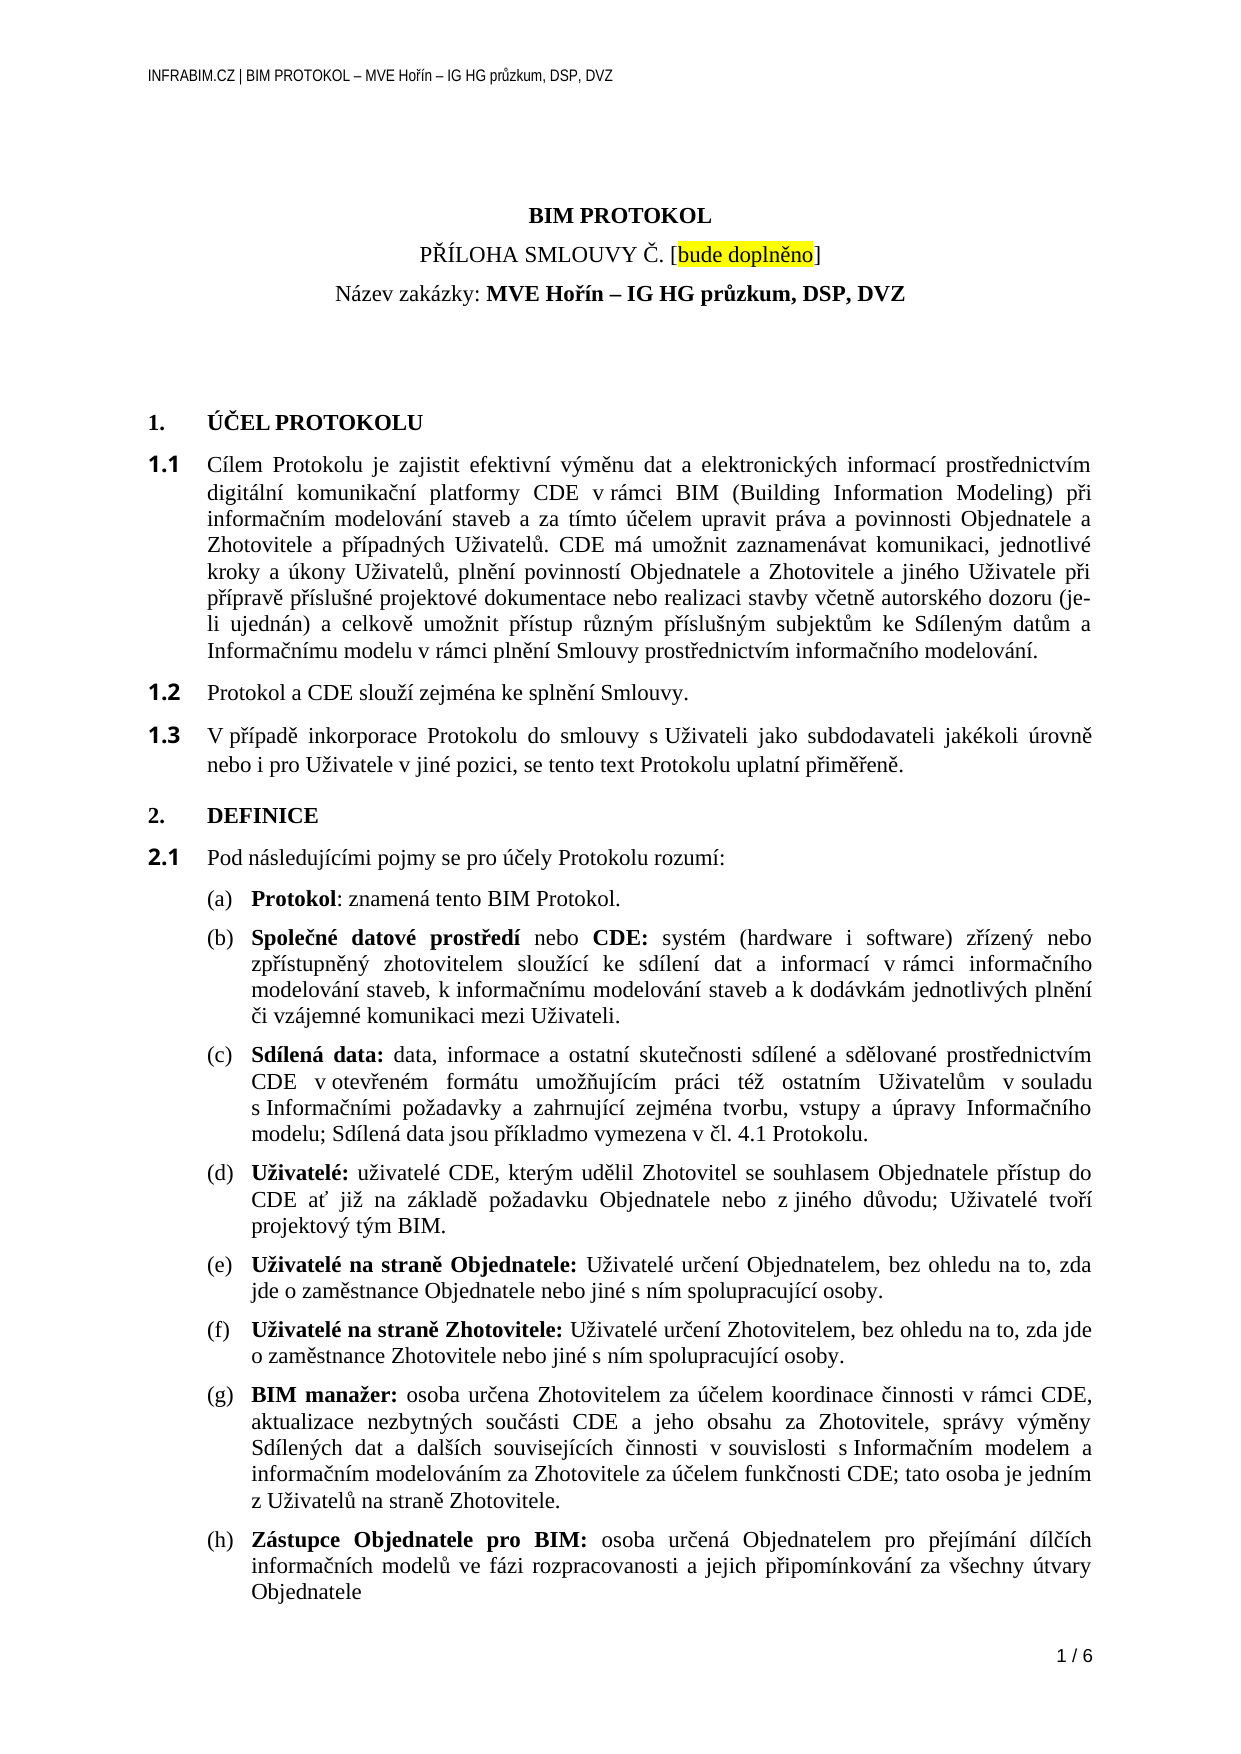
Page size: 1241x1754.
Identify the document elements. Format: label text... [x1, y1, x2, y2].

text PŘÍLOHA SMLOUVY Č. [bude doplněno] [813, 241, 1092, 267]
text Zástupce Objednatele pro BIM: osoba určená Objednatelem pro přejímání dílčích informačních modelů ve fázi rozpracovanosti a jejich připomínkování za všechny útvary Objednatele [207, 1526, 1092, 1605]
text Uživatelé na straně Zhotovitele: Uživatelé určení Zhotovitelem, bez ohledu na to, zda jde o zaměstnance Zhotovitele nebo jiné s ním spolupracující osoby. [207, 1316, 1092, 1369]
subtitle ÚČEL PROTOKOLU [148, 409, 1092, 435]
text Společné datové prostředí nebo CDE: systém (hardware i software) zřízený nebo zpřístupněný zhotovitelem sloužící ke sdílení dat a informací v rámci informačního modelování staveb, k informačnímu modelování staveb a k dodávkám jednotlivých plnění či vzájemné komunikaci mezi Uživateli. [207, 923, 1092, 1029]
text Sdílená data: data, informace a ostatní skutečnosti sdílené a sdělované prostřednictvím CDE v otevřeném formátu umožňujícím práci též ostatním Uživatelům v souladu s Informačními požadavky a zahrnující zejména tvorbu, vstupy a úpravy Informačního modelu; Sdílená data jsou příkladmo vymezena v čl. 4.1 Protokolu. [207, 1041, 1092, 1147]
text Název zakázky: MVE Hořín – IG HG průzkum, DSP, DVZ [148, 279, 1092, 306]
text Uživatelé: uživatelé CDE, kterým udělil Zhotovitel se souhlasem Objednatele přístup do CDE ať již na základě požadavku Objednatele nebo z jiného důvodu; Uživatelé tvoří projektový tým BIM. [207, 1159, 1092, 1238]
text Pod následujícími pojmy se pro účely Protokolu rozumí: [148, 841, 1092, 872]
text Uživatelé na straně Objednatele: Uživatelé určení Objednatelem, bez ohledu na to, zda jde o zaměstnance Objednatele nebo jiné s ním spolupracující osoby. [207, 1251, 1092, 1304]
text Protokol a CDE slouží zejména ke splnění Smlouvy. [148, 676, 1092, 707]
text PŘÍLOHA SMLOUVY Č. [bude doplněno] [148, 241, 678, 267]
text Protokol: znamená tento BIM Protokol. [207, 885, 1092, 911]
subtitle DEFINICE [148, 802, 1092, 828]
title BIM PROTOKOL [148, 202, 1092, 228]
text BIM manažer: osoba určena Zhotovitelem za účelem koordinace činnosti v rámci CDE, aktualizace nezbytných součásti CDE a jeho obsahu za Zhotovitele, správy výměny Sdílených dat a dalších souvisejících činnosti v souvislosti s Informačním modelem a informačním modelováním za Zhotovitele za účelem funkčnosti CDE; tato osoba je jedním z Uživatelů na straně Zhotovitele. [207, 1381, 1092, 1513]
text Cílem Protokolu je zajistit efektivní výměnu dat a elektronických informací prostřednictvím digitální komunikační platformy CDE v rámci BIM (Building Information Modeling) při informačním modelování staveb a za tímto účelem upravit práva a povinnosti Objednatele a Zhotovitele a případných Uživatelů. CDE má umožnit zaznamenávat komunikaci, jednotlivé kroky a úkony Uživatelů, plnění povinností Objednatele a Zhotovitele a jiného Uživatele při přípravě příslušné projektové dokumentace nebo realizaci stavby včetně autorského dozoru (je-li ujednán) a celkově umožnit přístup různým příslušným subjektům ke Sdíleným datům a Informačnímu modelu v rámci plnění Smlouvy prostřednictvím informačního modelování. [148, 447, 1092, 663]
text V případě inkorporace Protokolu do smlouvy s Uživateli jako subdodavateli jakékoli úrovně nebo i pro Uživatele v jiné pozici, se tento text Protokolu uplatní přiměřeně. [148, 719, 1092, 777]
